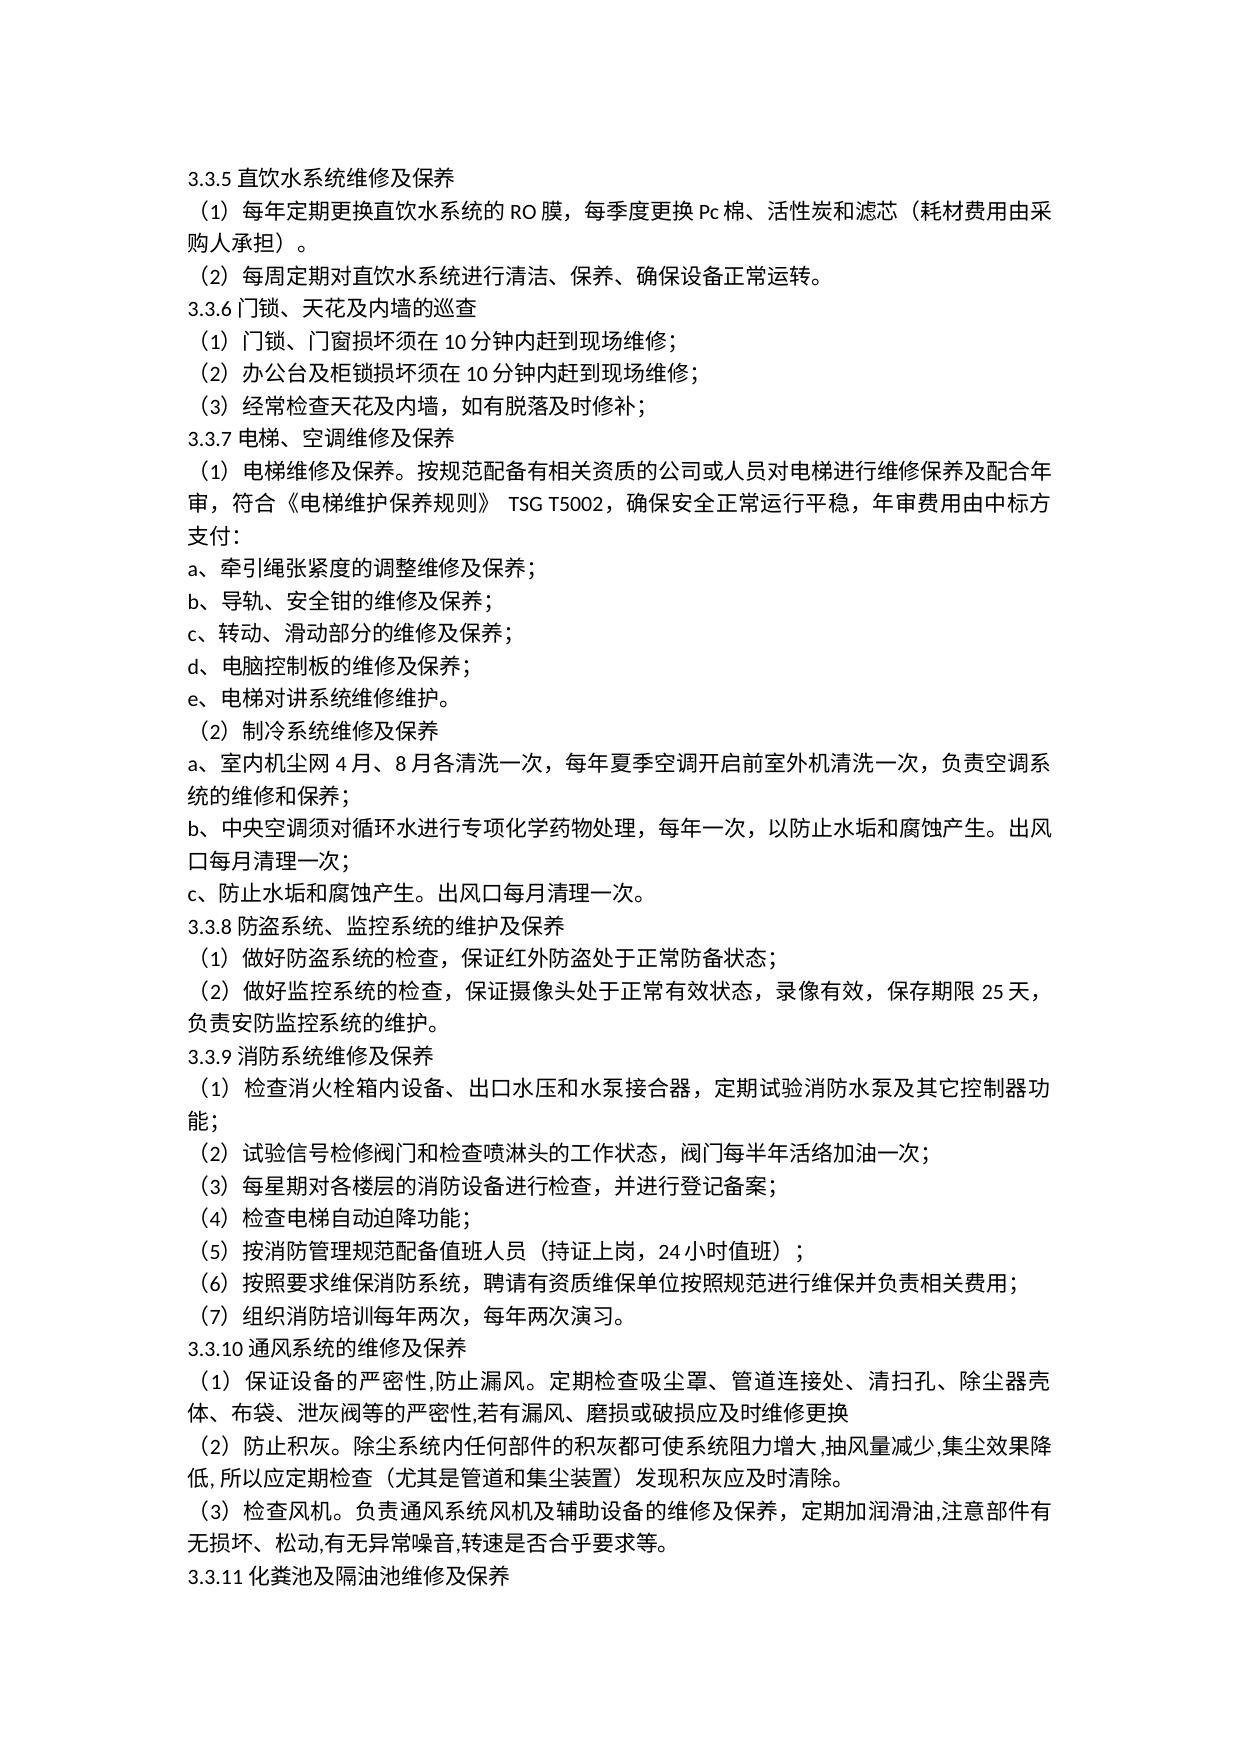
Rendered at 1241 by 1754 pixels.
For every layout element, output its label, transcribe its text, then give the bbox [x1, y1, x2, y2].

text d、电脑控制板的维修及保养； [187, 649, 1053, 682]
text 3.3.5 直饮水系统维修及保养 [187, 162, 1053, 194]
text （1）门锁、门窗损坏须在10分钟内赶到现场维修； [187, 324, 1053, 357]
text a、室内机尘网4月、8月各清洗一次，每年夏季空调开启前室外机清洗一次，负责空调系统的维修和保养； [187, 747, 1053, 812]
text （1）每年定期更换直饮水系统的RO膜，每季度更换Pc棉、活性炭和滤芯（耗材费用由采购人承担）。 [187, 194, 1053, 259]
text （3）每星期对各楼层的消防设备进行检查，并进行登记备案； [187, 1169, 1053, 1202]
text 3.3.7 电梯、空调维修及保养 [187, 422, 1053, 454]
text （2）制冷系统维修及保养 [187, 714, 1053, 747]
text a、牵引绳张紧度的调整维修及保养； [187, 552, 1053, 584]
text （4）检查电梯自动迫降功能； [187, 1202, 1053, 1234]
text （1）检查消火栓箱内设备、出口水压和水泵接合器，定期试验消防水泵及其它控制器功能； [187, 1072, 1053, 1137]
text （1）电梯维修及保养。按规范配备有相关资质的公司或人员对电梯进行维修保养及配合年审，符合《电梯维护保养规则》 TSG T5002，确保安全正常运行平稳，年审费用由中标方支付： [187, 454, 1053, 552]
text （2）试验信号检修阀门和检查喷淋头的工作状态，阀门每半年活络加油一次； [187, 1137, 1053, 1169]
text （2）防止积灰。除尘系统内任何部件的积灰都可使系统阻力增大,抽风量减少,集尘效果降低, 所以应定期检查（尤其是管道和集尘装置）发现积灰应及时清除。 [187, 1429, 1053, 1494]
text （3）经常检查天花及内墙，如有脱落及时修补； [187, 389, 1053, 422]
text c、防止水垢和腐蚀产生。出风口每月清理一次。 [187, 877, 1053, 909]
text 3.3.8 防盗系统、监控系统的维护及保养 [187, 909, 1053, 942]
text （6）按照要求维保消防系统，聘请有资质维保单位按照规范进行维保并负责相关费用； [187, 1267, 1053, 1299]
text （2）办公台及柜锁损坏须在10分钟内赶到现场维修； [187, 357, 1053, 389]
text 3.3.10 通风系统的维修及保养 [187, 1332, 1053, 1364]
text （1）做好防盗系统的检查，保证红外防盗处于正常防备状态； [187, 942, 1053, 974]
text 3.3.9 消防系统维修及保养 [187, 1039, 1053, 1072]
text （1）保证设备的严密性,防止漏风。定期检查吸尘罩、管道连接处、清扫孔、除尘器壳体、布袋、泄灰阀等的严密性,若有漏风、磨损或破损应及时维修更换 [187, 1364, 1053, 1429]
text 3.3.6 门锁、天花及内墙的巡查 [187, 292, 1053, 324]
text （3）检查风机。负责通风系统风机及辅助设备的维修及保养，定期加润滑油,注意部件有无损坏、松动,有无异常噪音,转速是否合乎要求等。 [187, 1494, 1053, 1559]
text （5）按消防管理规范配备值班人员（持证上岗，24小时值班）； [187, 1234, 1053, 1267]
text c、转动、滑动部分的维修及保养； [187, 617, 1053, 649]
text （2）做好监控系统的检查，保证摄像头处于正常有效状态，录像有效，保存期限25天，负责安防监控系统的维护。 [187, 974, 1053, 1039]
text e、电梯对讲系统维修维护。 [187, 682, 1053, 714]
text b、中央空调须对循环水进行专项化学药物处理，每年一次，以防止水垢和腐蚀产生。出风口每月清理一次； [187, 812, 1053, 877]
text （2）每周定期对直饮水系统进行清洁、保养、确保设备正常运转。 [187, 259, 1053, 292]
text （7）组织消防培训每年两次，每年两次演习。 [187, 1299, 1053, 1332]
text 3.3.11 化粪池及隔油池维修及保养 [187, 1559, 1053, 1592]
text b、导轨、安全钳的维修及保养； [187, 584, 1053, 617]
